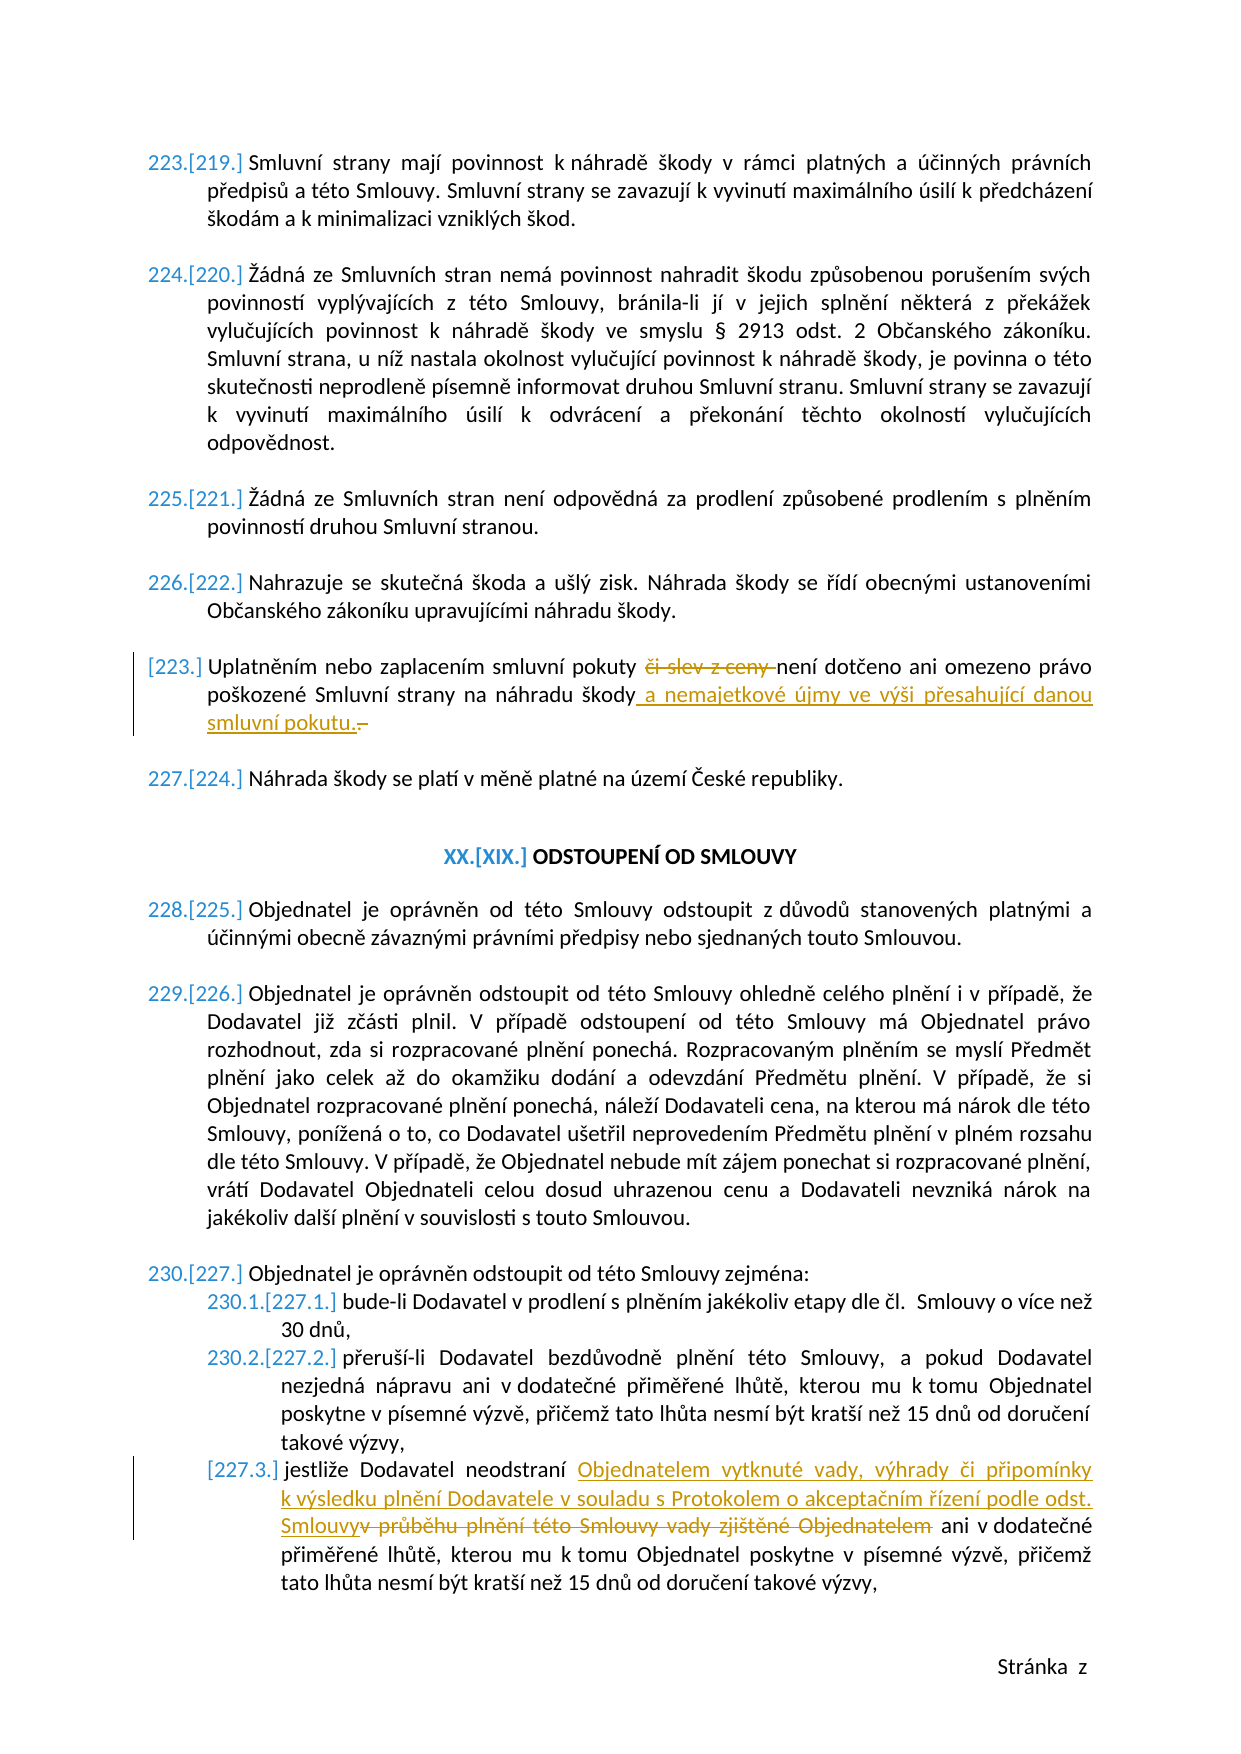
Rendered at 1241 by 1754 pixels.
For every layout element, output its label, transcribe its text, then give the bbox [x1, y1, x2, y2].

list jestliže Dodavatel neodstraní ani v dodatečné přiměřené lhůtě, kterou mu k tomu Objednatel poskytne v písemné výzvě, přičemž tato lhůta nesmí být kratší než 15 dnů od doručení takové výzvy, [207, 1456, 1092, 1596]
list bude-li Dodavatel v prodlení s plněním jakékoliv etapy dle čl. V Smlouvy o více než 30 dnů, [207, 1287, 1092, 1343]
subtitle ODSTOUPENÍ OD SMLOUVY [148, 842, 1092, 870]
text Objednatel je oprávněn odstoupit od této Smlouvy ohledně celého plnění i v případě, že Dodavatel již zčásti plnil. V případě odstoupení od této Smlouvy má Objednatel právo rozhodnout, zda si rozpracované plnění ponechá. Rozpracovaným plněním se myslí Předmět plnění jako celek až do okamžiku dodání a odevzdání Předmětu plnění. V případě, že si Objednatel rozpracované plnění ponechá, náleží Dodavateli cena, na kterou má nárok dle této Smlouvy, ponížená o to, co Dodavatel ušetřil neprovedením Předmětu plnění v plném rozsahu dle této Smlouvy. V případě, že Objednatel nebude mít zájem ponechat si rozpracované plnění, vrátí Dodavatel Objednateli celou dosud uhrazenou cenu a Dodavateli nevzniká nárok na jakékoliv další plnění v souvislosti s touto Smlouvou. [148, 979, 1092, 1231]
text Žádná ze Smluvních stran není odpovědná za prodlení způsobené prodlením s plněním povinností druhou Smluvní stranou. [148, 484, 1092, 540]
text Nahrazuje se skutečná škoda a ušlý zisk. Náhrada škody se řídí obecnými ustanoveními Občanského zákoníku upravujícími náhradu škody. [148, 568, 1092, 624]
text Objednatel je oprávněn odstoupit od této Smlouvy zejména: [148, 1259, 1092, 1287]
text Náhrada škody se platí v měně platné na území České republiky. [148, 764, 1092, 792]
list přeruší-li Dodavatel bezdůvodně plnění této Smlouvy, a pokud Dodavatel nezjedná nápravu ani v dodatečné přiměřené lhůtě, kterou mu k tomu Objednatel poskytne v písemné výzvě, přičemž tato lhůta nesmí být kratší než 15 dnů od doručení takové výzvy, [207, 1343, 1092, 1456]
text Smluvní strany mají povinnost k náhradě škody v rámci platných a účinných právních předpisů a této Smlouvy. Smluvní strany se zavazují k vyvinutí maximálního úsilí k předcházení škodám a k minimalizaci vzniklých škod. [148, 148, 1092, 232]
text Žádná ze Smluvních stran nemá povinnost nahradit škodu způsobenou porušením svých povinností vyplývajících z této Smlouvy, bránila-li jí v jejich splnění některá z překážek vylučujících povinnost k náhradě škody ve smyslu § 2913 odst. 2 Občanského zákoníku. Smluvní strana, u níž nastala okolnost vylučující povinnost k náhradě škody, je povinna o této skutečnosti neprodleně písemně informovat druhou Smluvní stranu. Smluvní strany se zavazují k vyvinutí maximálního úsilí k odvrácení a překonání těchto okolností vylučujících odpovědnost. [148, 260, 1092, 456]
text Objednatel je oprávněn od této Smlouvy odstoupit z důvodů stanovených platnými a účinnými obecně závaznými právními předpisy nebo sjednaných touto Smlouvou. [148, 895, 1092, 951]
text Uplatněním nebo zaplacením smluvní pokuty není dotčeno ani omezeno právo poškozené Smluvní strany na náhradu škody [148, 652, 1092, 736]
